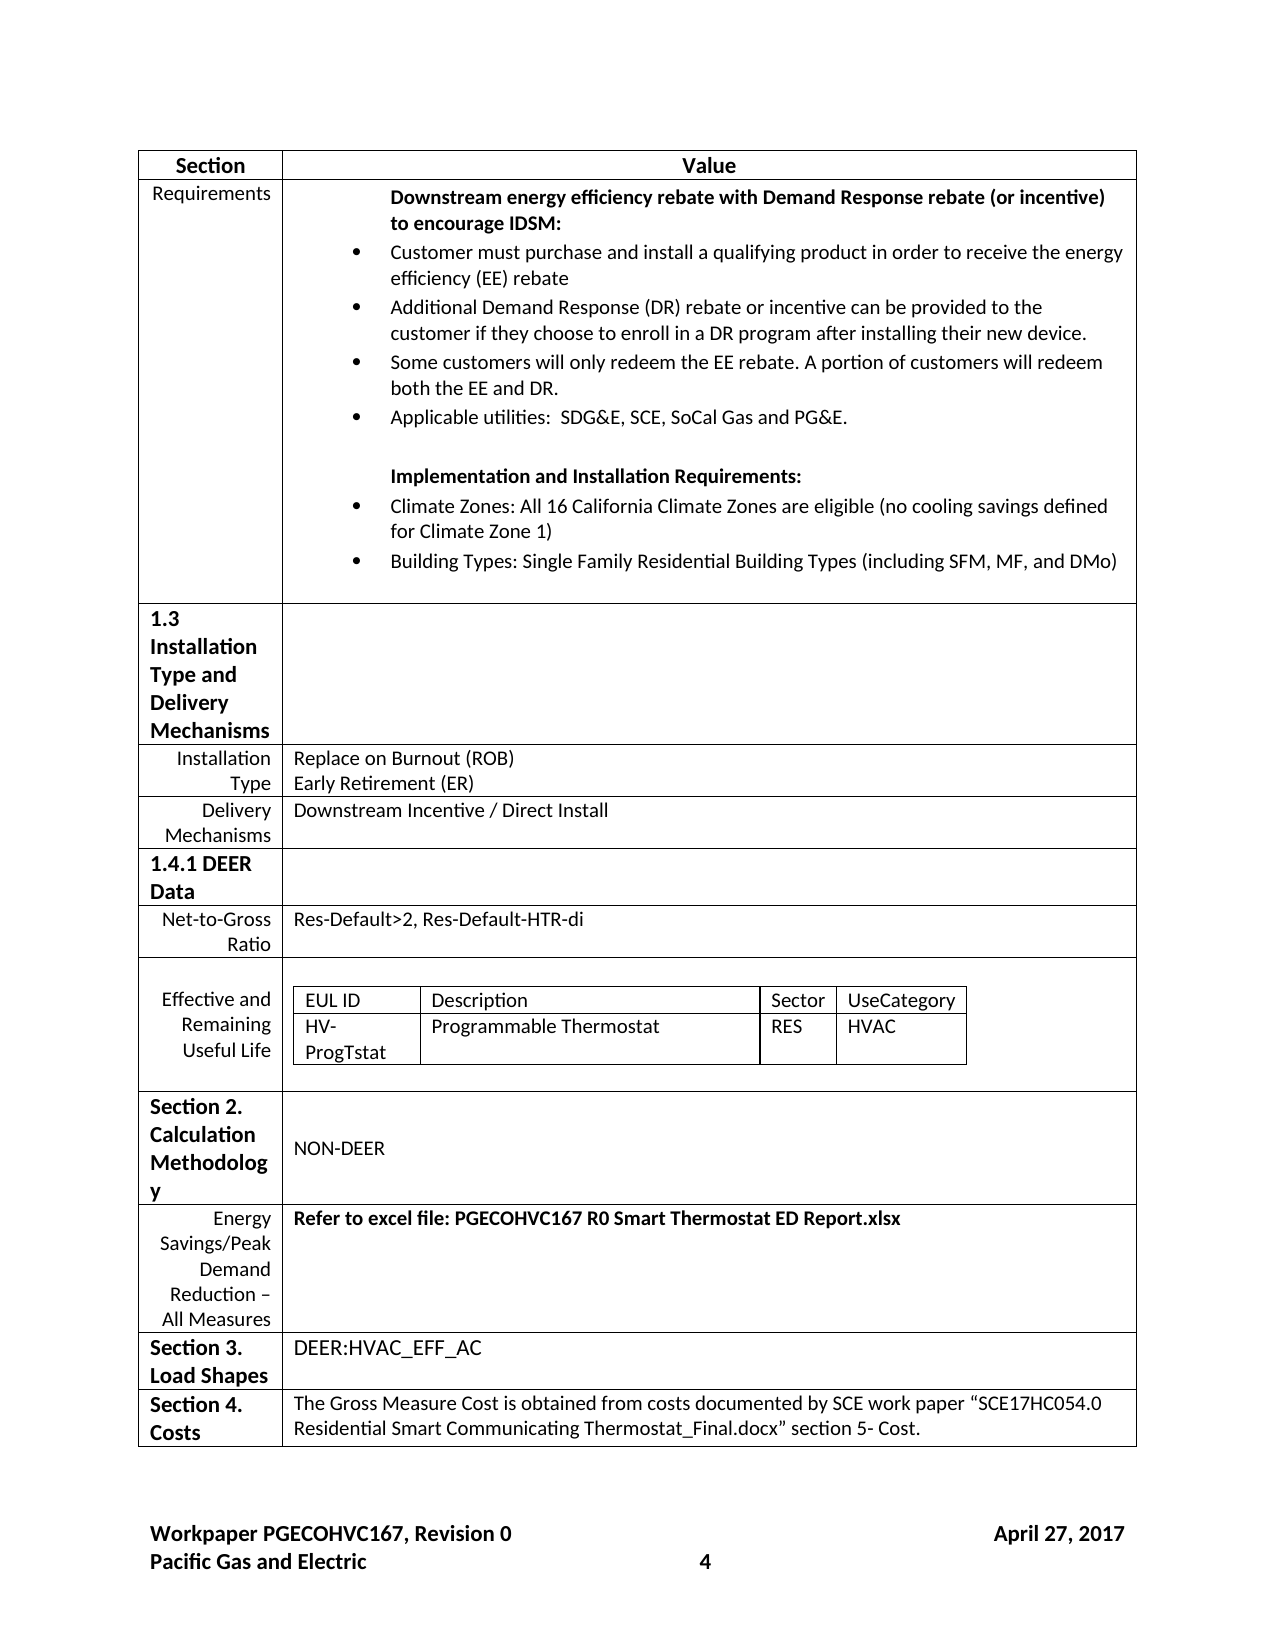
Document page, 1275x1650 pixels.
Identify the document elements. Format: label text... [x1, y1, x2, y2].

table_cell Section 3. Load Shapes [139, 1333, 282, 1389]
table_cell DEER:HVAC_EFF_AC [283, 1333, 1136, 1389]
table_cell Res-Default>2, Res-Default-HTR-di [283, 906, 1136, 957]
table_cell Energy Savings/Peak Demand Reduction – All Measures [139, 1205, 282, 1332]
table_cell The Gross Measure Cost is obtained from costs documented by SCE work paper “SCE17HC054.0 Residential Smart Communicating Thermostat_Final.docx” section 5- Cost. [283, 1390, 1136, 1446]
table_cell Section 2. Calculation Methodology [139, 1092, 282, 1204]
table_cell 1.4.1 DEER Data [139, 849, 282, 905]
table_header Section [139, 151, 282, 179]
table_cell Net-to-Gross Ratio [139, 906, 282, 957]
table_cell [283, 849, 1136, 905]
table_cell Installation Type [139, 745, 282, 796]
table_cell Downstream Incentive / Direct Install [283, 797, 1136, 848]
table_cell 1.3 Installation Type and Delivery Mechanisms [139, 604, 282, 744]
table_cell Requirements [139, 180, 282, 603]
table_cell Effective and Remaining Useful Life [139, 958, 282, 1091]
table_cell [283, 958, 1136, 1091]
table_cell NON-DEER [283, 1092, 1136, 1204]
table_header Value [283, 151, 1136, 179]
table_cell [283, 604, 1136, 744]
table_cell Downstream energy efficiency rebate with Demand Response rebate (or incentive) to encourage IDSM: Customer must purchase and install a qualifying product in order to receive the energy efficiency (EE) rebate Additional Demand Response (DR) rebate or incentive can be provided to the customer if they choose to enroll in a DR program after installing their new device. Some customers will only redeem the EE rebate. A portion of customers will redeem both the EE and DR. Applicable utilities: SDG&E, SCE, SoCal Gas and PG&E. Implementation and Installation Requirements: Climate Zones: All 16 California Climate Zones are eligible (no cooling savings defined for Climate Zone 1) Building Types: Single Family Residential Building Types (including SFM, MF, and DMo) [283, 180, 1136, 603]
table_cell Section 4. Costs [139, 1390, 282, 1446]
table_cell Refer to excel file: PGECOHVC167 R0 Smart Thermostat ED Report.xlsx [283, 1205, 1136, 1332]
table_cell Replace on Burnout (ROB) Early Retirement (ER) [283, 745, 1136, 796]
table_cell Delivery Mechanisms [139, 797, 282, 848]
